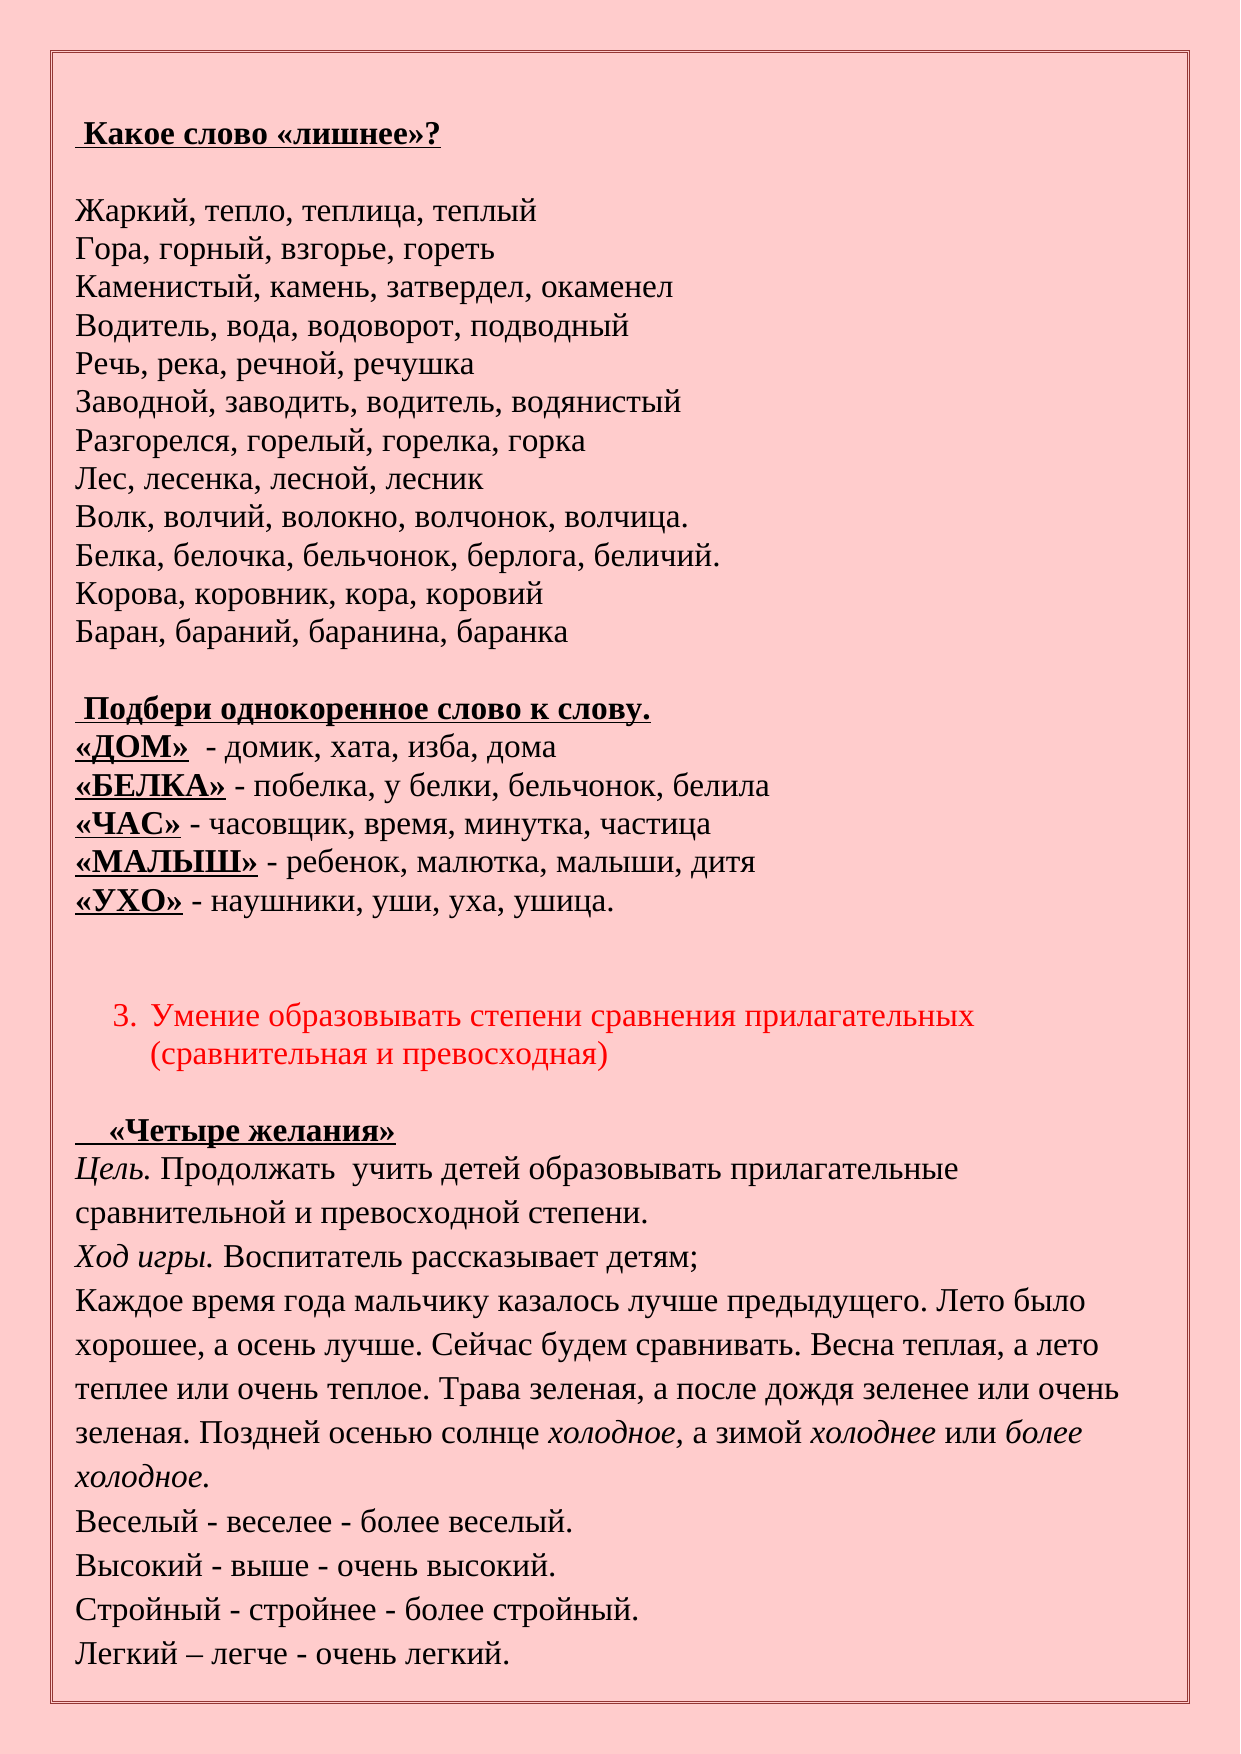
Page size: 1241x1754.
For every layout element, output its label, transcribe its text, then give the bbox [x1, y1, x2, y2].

text Баран, бараний, баранина, баранка [75, 612, 1165, 650]
text Разгорелся, горелый, горелка, горка [75, 420, 1165, 458]
text Корова, коровник, кора, коровий [75, 573, 1165, 612]
text Белка, белочка, бельчонок, берлога, беличий. [75, 535, 1165, 573]
text Цель. Продолжать учить детей образовывать прилагательные сравнительной и превосходной степени. Ход игры. Воспитатель рассказывает детям; Каждое время года мальчику казалось лучше предыдущего. Лето было хорошее, а осень лучше. Сейчас будем сравнивать. Весна теплая, а лето теплее или очень теплое. Трава зеленая, а после дождя зеленее или очень зеленая. Поздней осенью солнце холодное, а зимой холоднее или более холодное. Веселый - веселее - более веселый. Высокий - выше - очень высокий. Стройный - стройнее - более стройный. Легкий – легче - очень легкий. [75, 1148, 1165, 1671]
text «ЧАС» - часовщик, время, минутка, частица [75, 803, 1165, 842]
list Умение образовывать степени сравнения прилагательных (сравнительная и превосходная) [112, 995, 1165, 1072]
text Каменистый, камень, затвердел, окаменел [75, 267, 1165, 305]
text «МАЛЫШ» - ребенок, малютка, малыши, дитя [75, 842, 1165, 880]
text Какое слово «лишнее»? [75, 113, 1165, 152]
text «УХО» - наушники, уши, уха, ушица. [75, 880, 1165, 918]
text «ДОМ» - домик, хата, изба, дома [75, 727, 1165, 765]
text Лес, лесенка, лесной, лесник [75, 458, 1165, 497]
text Подбери однокоренное слово к слову. [75, 688, 1165, 727]
text Речь, река, речной, речушка [75, 343, 1165, 382]
text Заводной, заводить, водитель, водянистый [75, 382, 1165, 420]
text Волк, волчий, волокно, волчонок, волчица. [75, 497, 1165, 535]
text Гора, горный, взгорье, гореть [75, 228, 1165, 267]
text «Четыре желания» [75, 1110, 1165, 1148]
text Жаркий, тепло, теплица, теплый [75, 190, 1165, 228]
text «БЕЛКА» - побелка, у белки, бельчонок, белила [75, 765, 1165, 803]
text Водитель, вода, водоворот, подводный [75, 305, 1165, 343]
